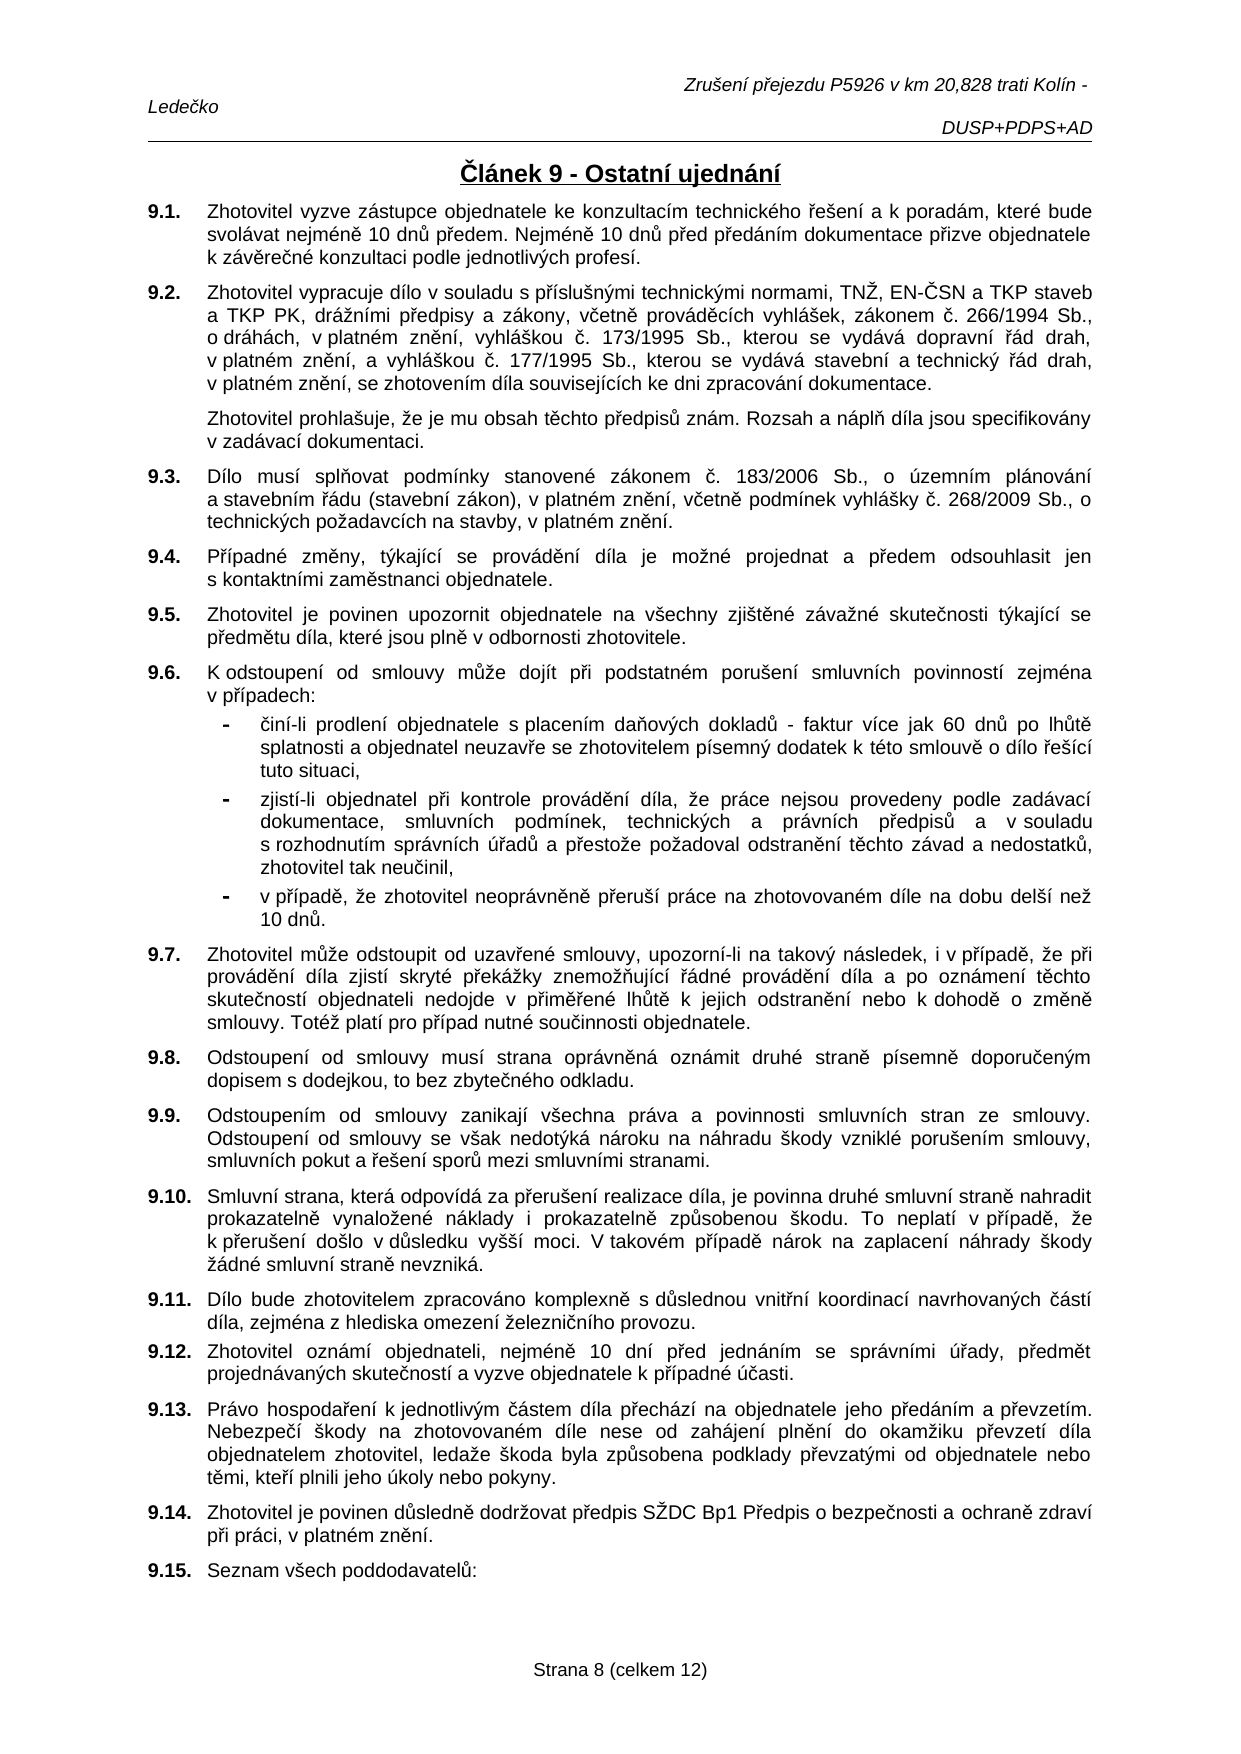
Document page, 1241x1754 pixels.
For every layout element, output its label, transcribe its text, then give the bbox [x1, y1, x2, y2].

text 9.4. Případné změny, týkající se provádění díla je možné projednat a předem odsouhlasit jen s kontaktními zaměstnanci objednatele. [148, 545, 1092, 591]
text 9.3. Dílo musí splňovat podmínky stanovené zákonem č. 183/2006 Sb., o územním plánování a stavebním řádu (stavební zákon), v platném znění, včetně podmínek vyhlášky č. 268/2009 Sb., o technických požadavcích na stavby, v platném znění. [148, 465, 1092, 533]
list zjistí-li objednatel při kontrole provádění díla, že práce nejsou provedeny podle zadávací dokumentace, smluvních podmínek, technických a právních předpisů a v souladu s rozhodnutím správních úřadů a přestože požadoval odstranění těchto závad a nedostatků, zhotovitel tak neučinil, [223, 787, 1093, 878]
text 9.12. Zhotovitel oznámí objednateli, nejméně 10 dní před jednáním se správními úřady, předmět projednávaných skutečností a vyzve objednatele k případné účasti. [148, 1339, 1092, 1385]
text 9.15. Seznam všech poddodavatelů: [148, 1559, 1092, 1581]
text 9.7. Zhotovitel může odstoupit od uzavřené smlouvy, upozorní-li na takový následek, i v případě, že při provádění díla zjistí skryté překážky znemožňující řádné provádění díla a po oznámení těchto skutečností objednateli nedojde v přiměřené lhůtě k jejich odstranění nebo k dohodě o změně smlouvy. Totéž platí pro případ nutné součinnosti objednatele. [148, 943, 1092, 1033]
text 9.9. Odstoupením od smlouvy zanikají všechna práva a povinnosti smluvních stran ze smlouvy. Odstoupení od smlouvy se však nedotýká nároku na náhradu škody vzniklé porušením smlouvy, smluvních pokut a řešení sporů mezi smluvními stranami. [148, 1104, 1092, 1172]
text Zhotovitel prohlašuje, že je mu obsah těchto předpisů znám. Rozsah a náplň díla jsou specifikovány v zadávací dokumentaci. [207, 407, 1092, 452]
list v případě, že zhotovitel neoprávněně přeruší práce na zhotovovaném díle na dobu delší než 10 dnů. [223, 884, 1092, 930]
text 9.1. Zhotovitel vyzve zástupce objednatele ke konzultacím technického řešení a k poradám, které bude svolávat nejméně 10 dnů předem. Nejméně 10 dnů před předáním dokumentace přizve objednatele k závěrečné konzultaci podle jednotlivých profesí. [148, 200, 1092, 268]
subtitle Článek 9 - Ostatní ujednání [148, 159, 1092, 188]
text 9.13. Právo hospodaření k jednotlivým částem díla přechází na objednatele jeho předáním a převzetím. Nebezpečí škody na zhotovovaném díle nese od zahájení plnění do okamžiku převzetí díla objednatelem zhotovitel, ledaže škoda byla způsobena podklady převzatými od objednatele nebo těmi, kteří plnili jeho úkoly nebo pokyny. [148, 1397, 1092, 1488]
text 9.10. Smluvní strana, která odpovídá za přerušení realizace díla, je povinna druhé smluvní straně nahradit prokazatelně vynaložené náklady i prokazatelně způsobenou škodu. To neplatí v případě, že k přerušení došlo v důsledku vyšší moci. V takovém případě nárok na zaplacení náhrady škody žádné smluvní straně nevzniká. [148, 1184, 1092, 1275]
text 9.8. Odstoupení od smlouvy musí strana oprávněná oznámit druhé straně písemně doporučeným dopisem s dodejkou, to bez zbytečného odkladu. [148, 1046, 1092, 1091]
text 9.5. Zhotovitel je povinen upozornit objednatele na všechny zjištěné závažné skutečnosti týkající se předmětu díla, které jsou plně v odbornosti zhotovitele. [148, 603, 1092, 649]
text 9.2. Zhotovitel vypracuje dílo v souladu s příslušnými technickými normami, TNŽ, EN-ČSN a TKP staveb a TKP PK, drážními předpisy a zákony, včetně prováděcích vyhlášek, zákonem č. 266/1994 Sb., o dráhách, v platném znění, vyhláškou č. 173/1995 Sb., kterou se vydává dopravní řád drah, v platném znění, a vyhláškou č. 177/1995 Sb., kterou se vydává stavební a technický řád drah, v platném znění, se zhotovením díla souvisejících ke dni zpracování dokumentace. [148, 281, 1092, 394]
list činí-li prodlení objednatele s placením daňových dokladů - faktur více jak 60 dnů po lhůtě splatnosti a objednatel neuzavře se zhotovitelem písemný dodatek k této smlouvě o dílo řešící tuto situaci, [223, 713, 1093, 781]
text 9.6. K odstoupení od smlouvy může dojít při podstatném porušení smluvních povinností zejména v případech: [148, 661, 1092, 707]
text 9.11. Dílo bude zhotovitelem zpracováno komplexně s důslednou vnitřní koordinací navrhovaných částí díla, zejména z hlediska omezení železničního provozu. [148, 1288, 1092, 1333]
text 9.14. Zhotovitel je povinen důsledně dodržovat předpis SŽDC Bp1 Předpis o bezpečnosti a ochraně zdraví při práci, v platném znění. [148, 1501, 1092, 1546]
